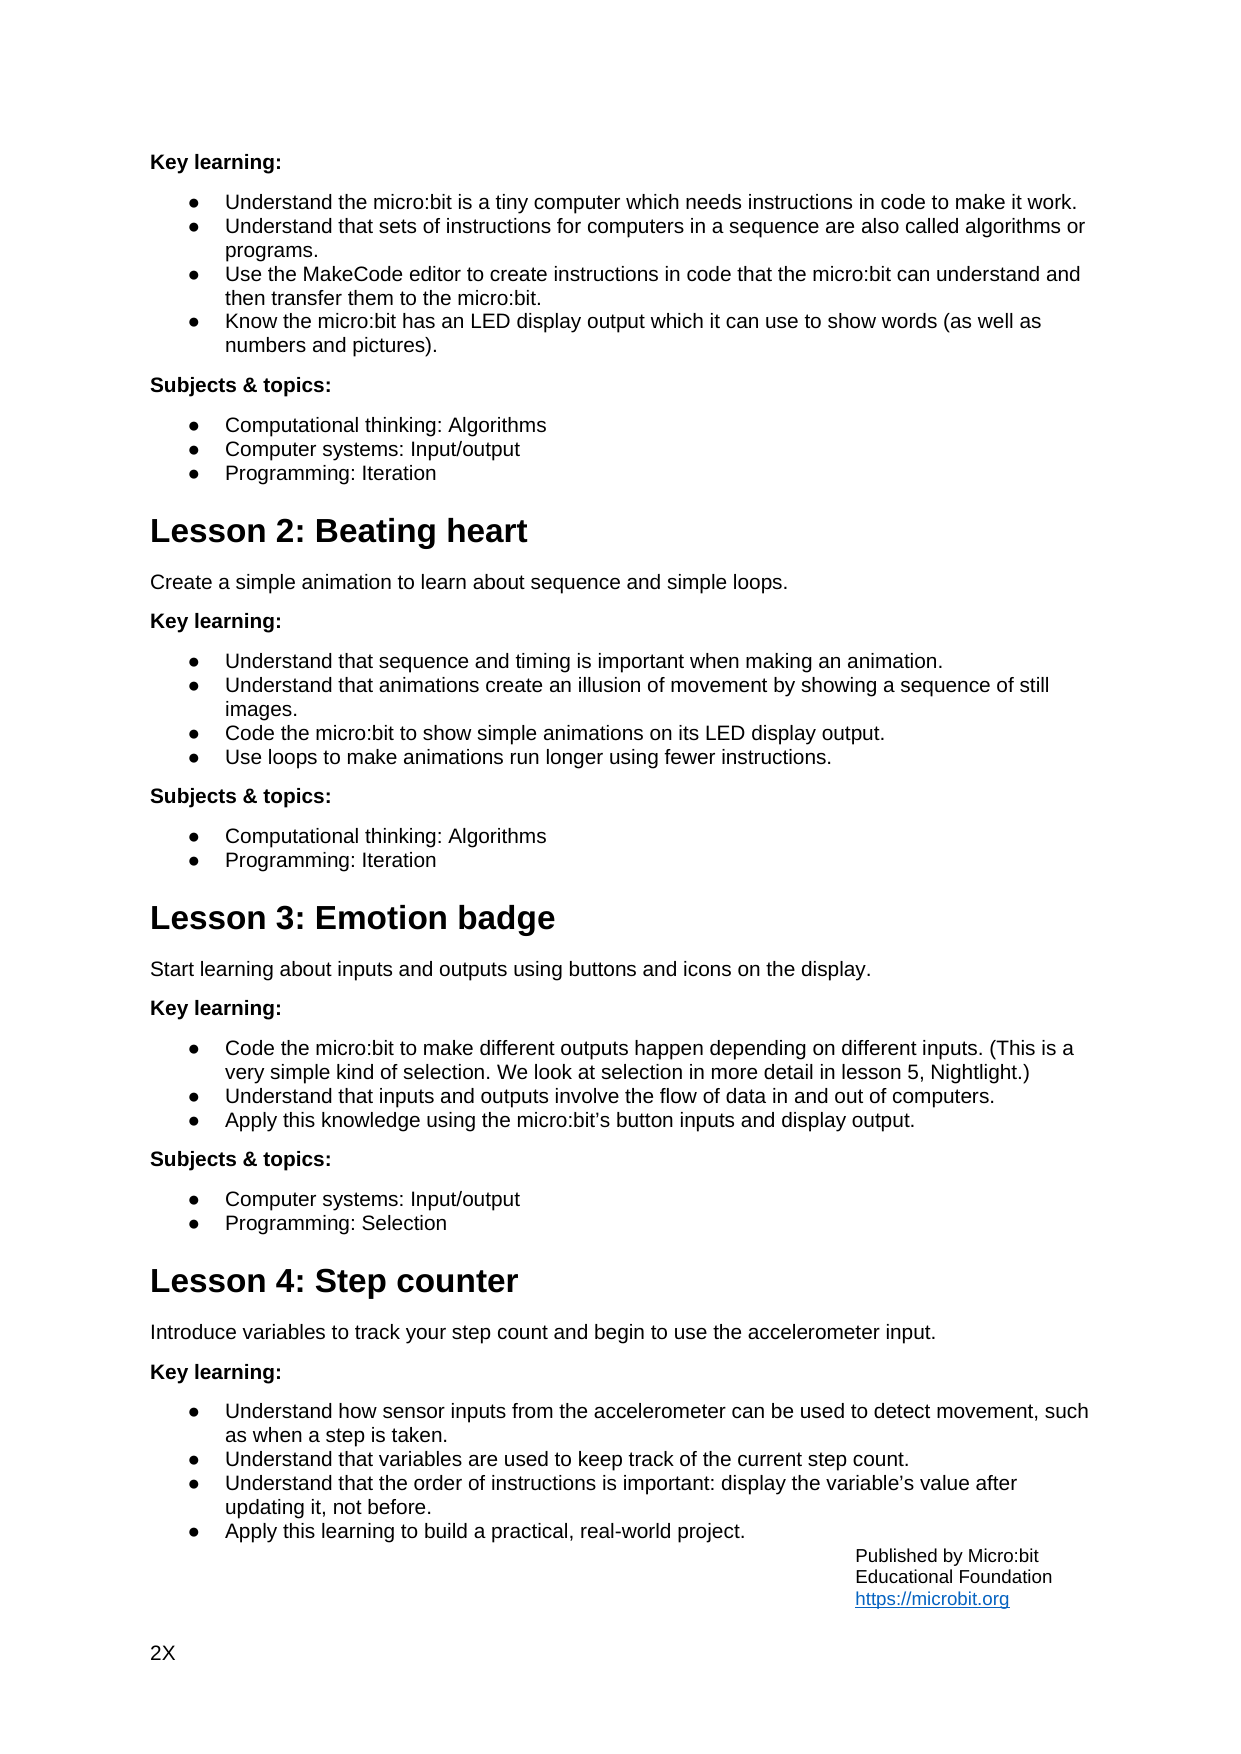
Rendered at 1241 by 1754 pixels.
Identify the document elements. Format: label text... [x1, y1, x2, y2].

text Create a simple animation to learn about sequence and simple loops. [150, 569, 1090, 593]
subtitle Lesson 3: Emotion badge [150, 898, 1090, 937]
list Code the micro:bit to make different outputs happen depending on different inputs. (This is a very simple kind of selection. We look at selection in more detail in lesson 5, Nightlight.) [187, 1036, 1090, 1084]
list Computational thinking: Algorithms [187, 824, 1090, 848]
subtitle Lesson 4: Step counter [150, 1261, 1090, 1300]
list Know the micro:bit has an LED display output which it can use to show words (as well as numbers and pictures). [187, 309, 1090, 357]
text Key learning: [150, 1359, 1090, 1383]
subtitle Lesson 2: Beating heart [150, 511, 1090, 549]
list Understand that the order of instructions is important: display the variable’s value after updating it, not before. [187, 1471, 1090, 1519]
list Understand that animations create an illusion of movement by showing a sequence of still images. [187, 673, 1090, 721]
list Code the micro:bit to show simple animations on its LED display output. [187, 721, 1090, 744]
text Start learning about inputs and outputs using buttons and icons on the display. [150, 957, 1090, 981]
list Understand how sensor inputs from the accelerometer can be used to detect movement, such as when a step is taken. [187, 1399, 1090, 1447]
list Programming: Iteration [187, 460, 1090, 484]
list Computational thinking: Algorithms [187, 412, 1090, 436]
text Introduce variables to track your step count and begin to use the accelerometer input. [150, 1320, 1090, 1344]
text Subjects & topics: [150, 1147, 1090, 1171]
text Key learning: [150, 996, 1090, 1020]
text Key learning: [150, 150, 1090, 174]
text Subjects & topics: [150, 784, 1090, 808]
list Understand that inputs and outputs involve the flow of data in and out of computers. [187, 1084, 1090, 1108]
list Understand that variables are used to keep track of the current step count. [187, 1447, 1090, 1471]
list Programming: Selection [187, 1211, 1090, 1235]
list Use the MakeCode editor to create instructions in code that the micro:bit can understand and then transfer them to the micro:bit. [187, 261, 1090, 309]
text Subjects & topics: [150, 373, 1090, 397]
list Use loops to make animations run longer using fewer instructions. [187, 744, 1090, 768]
list Apply this learning to build a practical, real-world project. [187, 1519, 1090, 1543]
list Programming: Iteration [187, 848, 1090, 872]
list Understand that sets of instructions for computers in a sequence are also called algorithms or programs. [187, 213, 1090, 261]
text Key learning: [150, 609, 1090, 633]
list Understand that sequence and timing is important when making an animation. [187, 649, 1090, 673]
list Computer systems: Input/output [187, 436, 1090, 460]
list Apply this knowledge using the micro:bit’s button inputs and display output. [187, 1108, 1090, 1132]
list Computer systems: Input/output [187, 1187, 1090, 1211]
list Understand the micro:bit is a tiny computer which needs instructions in code to make it work. [187, 189, 1090, 213]
